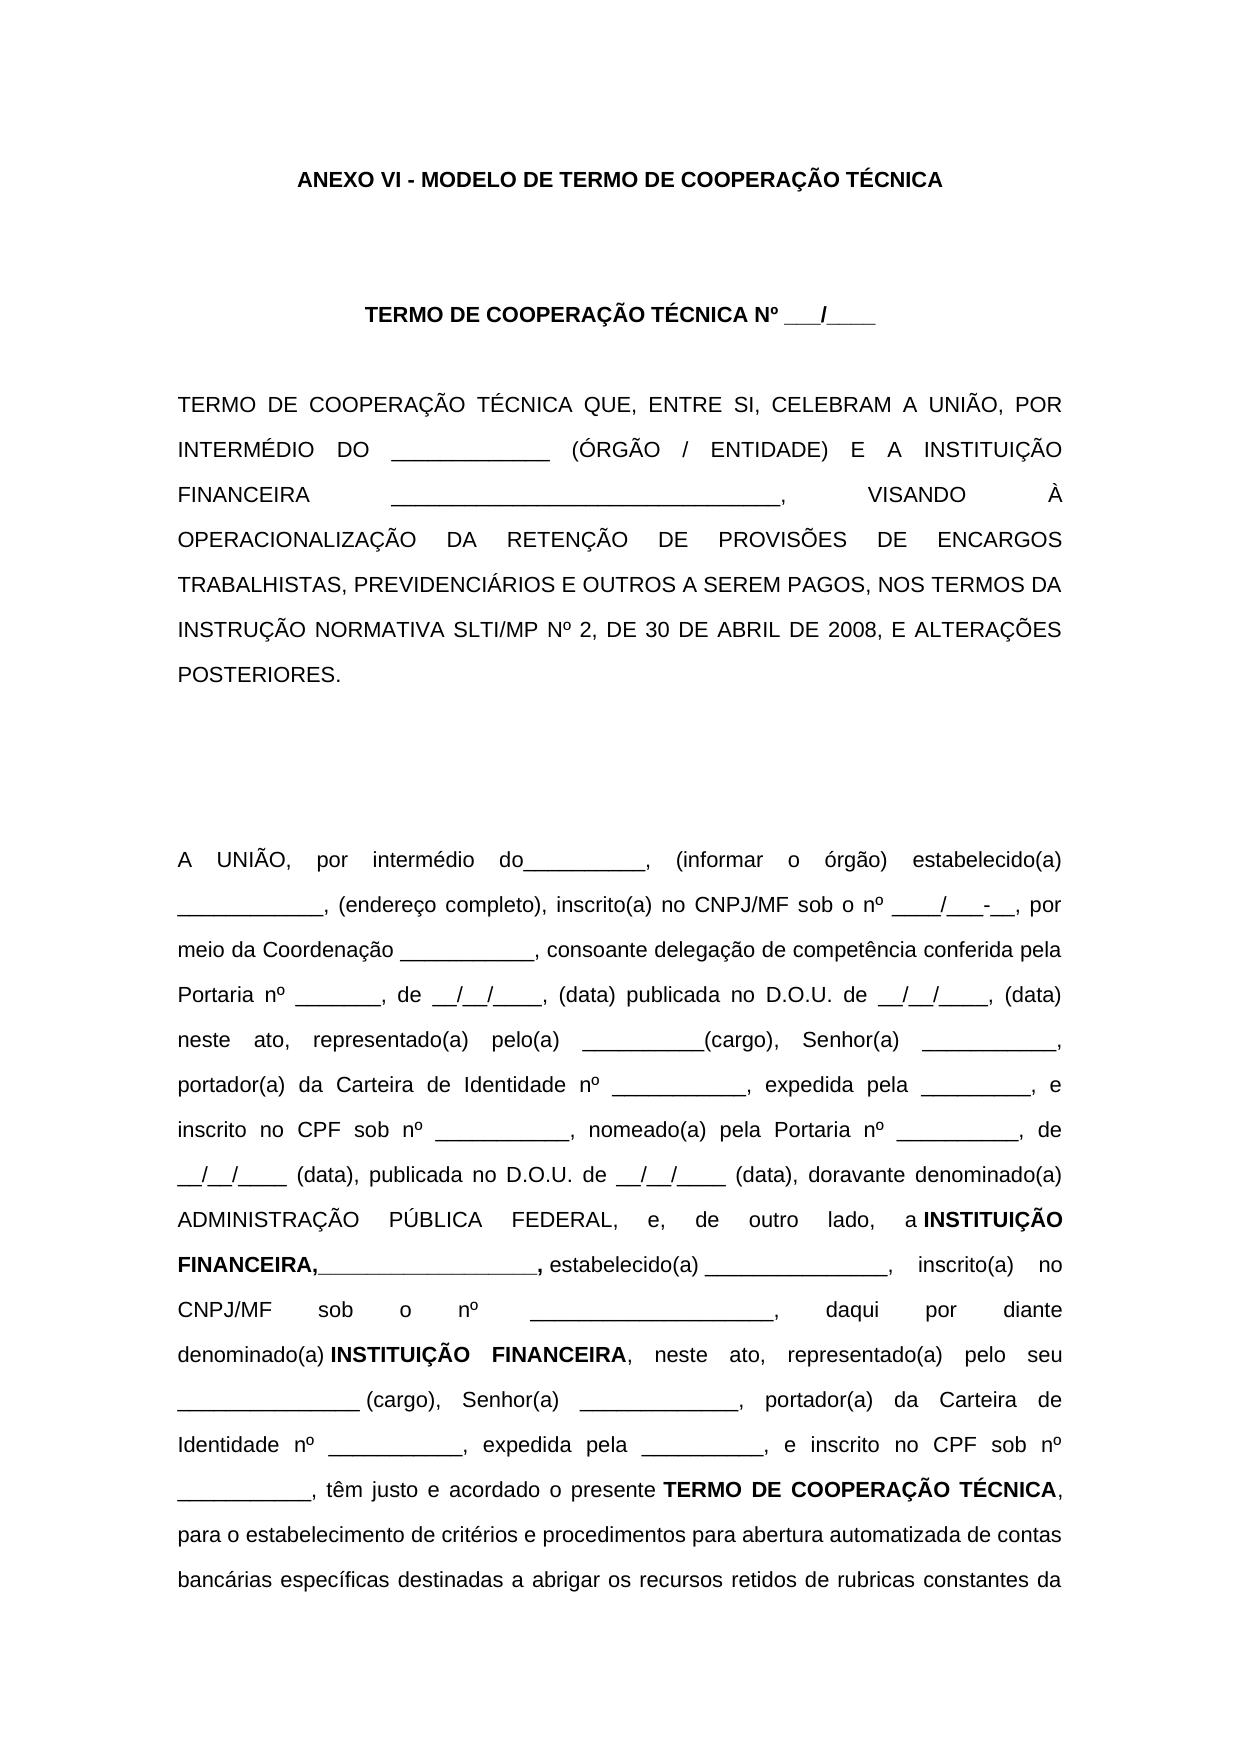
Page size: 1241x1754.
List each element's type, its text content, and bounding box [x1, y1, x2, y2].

text ANEXO VI - MODELO DE TERMO DE COOPERAÇÃO TÉCNICA [177, 148, 1063, 193]
text TERMO DE COOPERAÇÃO TÉCNICA QUE, ENTRE SI, CELEBRAM A UNIÃO, POR INTERMÉDIO DO _____________ (ÓRGÃO / ENTIDADE) E A INSTITUIÇÃO FINANCEIRA ________________________________, VISANDO À OPERACIONALIZAÇÃO DA RETENÇÃO DE PROVISÕES DE ENCARGOS TRABALHISTAS, PREVIDENCIÁRIOS E OUTROS A SEREM PAGOS, NOS TERMOS DA INSTRUÇÃO NORMATIVA SLTI/MP Nº 2, DE 30 DE ABRIL DE 2008, E ALTERAÇÕES POSTERIORES. [177, 373, 1063, 688]
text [177, 828, 1063, 1593]
text TERMO DE COOPERAÇÃO TÉCNICA Nº ___/____ [177, 283, 1063, 328]
